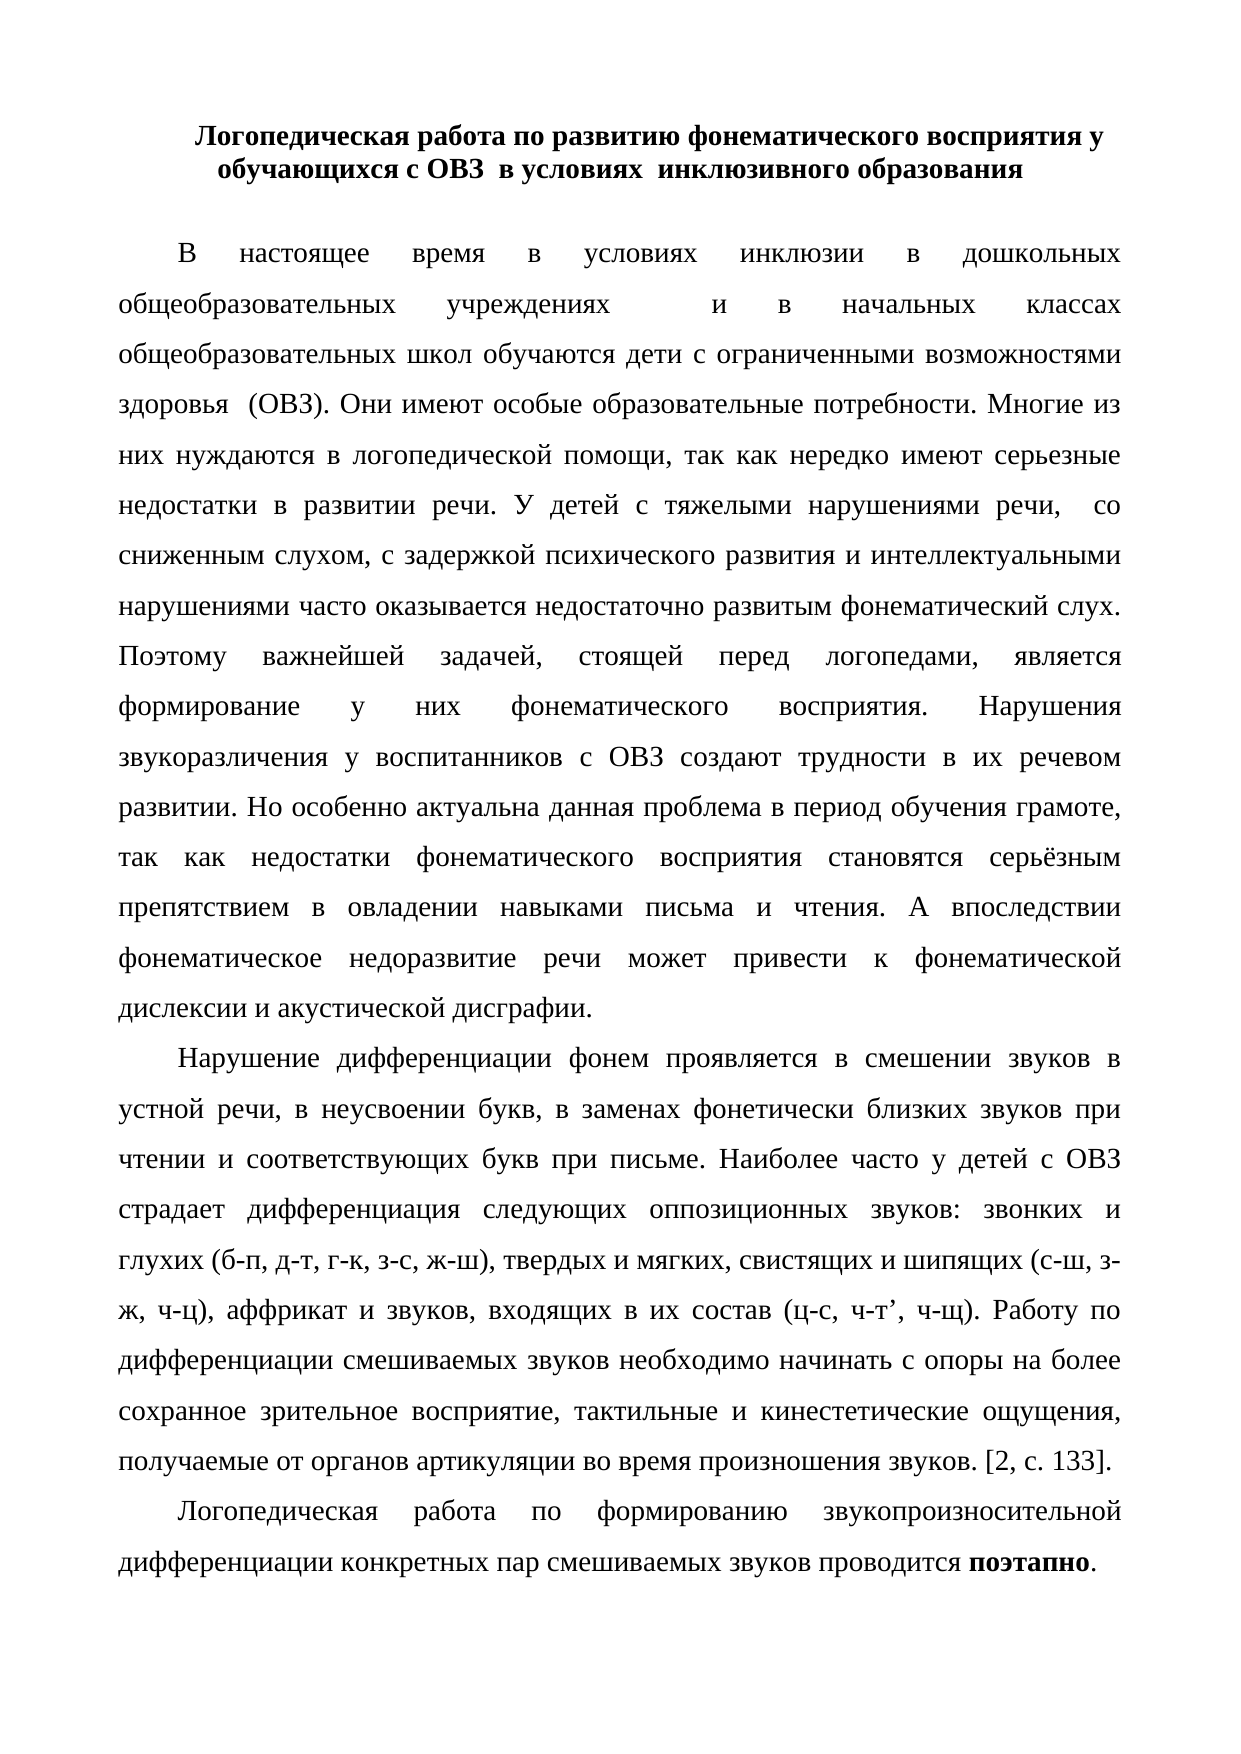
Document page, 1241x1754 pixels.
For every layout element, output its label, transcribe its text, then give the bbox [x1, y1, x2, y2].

text Нарушение дифференциации фонем проявляется в смешении звуков в устной речи, в неусвоении букв, в заменах фонетически близких звуков при чтении и соответствующих букв при письме. Наиболее часто у детей с ОВЗ страдает дифференциация следующих оппозиционных звуков: звонких и глухих (б-п, д-т, г-к, з-с, ж-ш), твердых и мягких, свистящих и шипящих (с-ш, з-ж, ч-ц), аффрикат и звуков, входящих в их состав (ц-с, ч-т’, ч-щ). Работу по дифференциации смешиваемых звуков необходимо начинать с опоры на более сохранное зрительное восприятие, тактильные и кинестетические ощущения, получаемые от органов артикуляции во время произношения звуков. [2, с. 133]. [118, 1041, 1122, 1477]
text Логопедическая работа по формированию звукопроизносительной дифференциации конкретных пар смешиваемых звуков проводится поэтапно. [118, 1493, 1122, 1577]
text Логопедическая работа по развитию фонематического восприятия у обучающихся с ОВЗ в условиях инклюзивного образования [118, 118, 1122, 185]
text В настоящее время в условиях инклюзии в дошкольных общеобразовательных учреждениях и в начальных классах общеобразовательных школ обучаются дети с ограниченными возможностями здоровья (ОВЗ). Они имеют особые образовательные потребности. Многие из них нуждаются в логопедической помощи, так как нередко имеют серьезные недостатки в развитии речи. У детей с тяжелыми нарушениями речи, со сниженным слухом, с задержкой психического развития и интеллектуальными нарушениями часто оказывается недостаточно развитым фонематический слух. Поэтому важнейшей задачей, стоящей перед логопедами, является формирование у них фонематического восприятия. Нарушения звукоразличения у воспитанников с ОВЗ создают трудности в их речевом развитии. Но особенно актуальна данная проблема в период обучения грамоте, так как недостатки фонематического восприятия становятся серьёзным препятствием в овладении навыками письма и чтения. А впоследствии фонематическое недоразвитие речи может привести к фонематической дислексии и акустической дисграфии. [118, 236, 1122, 1024]
